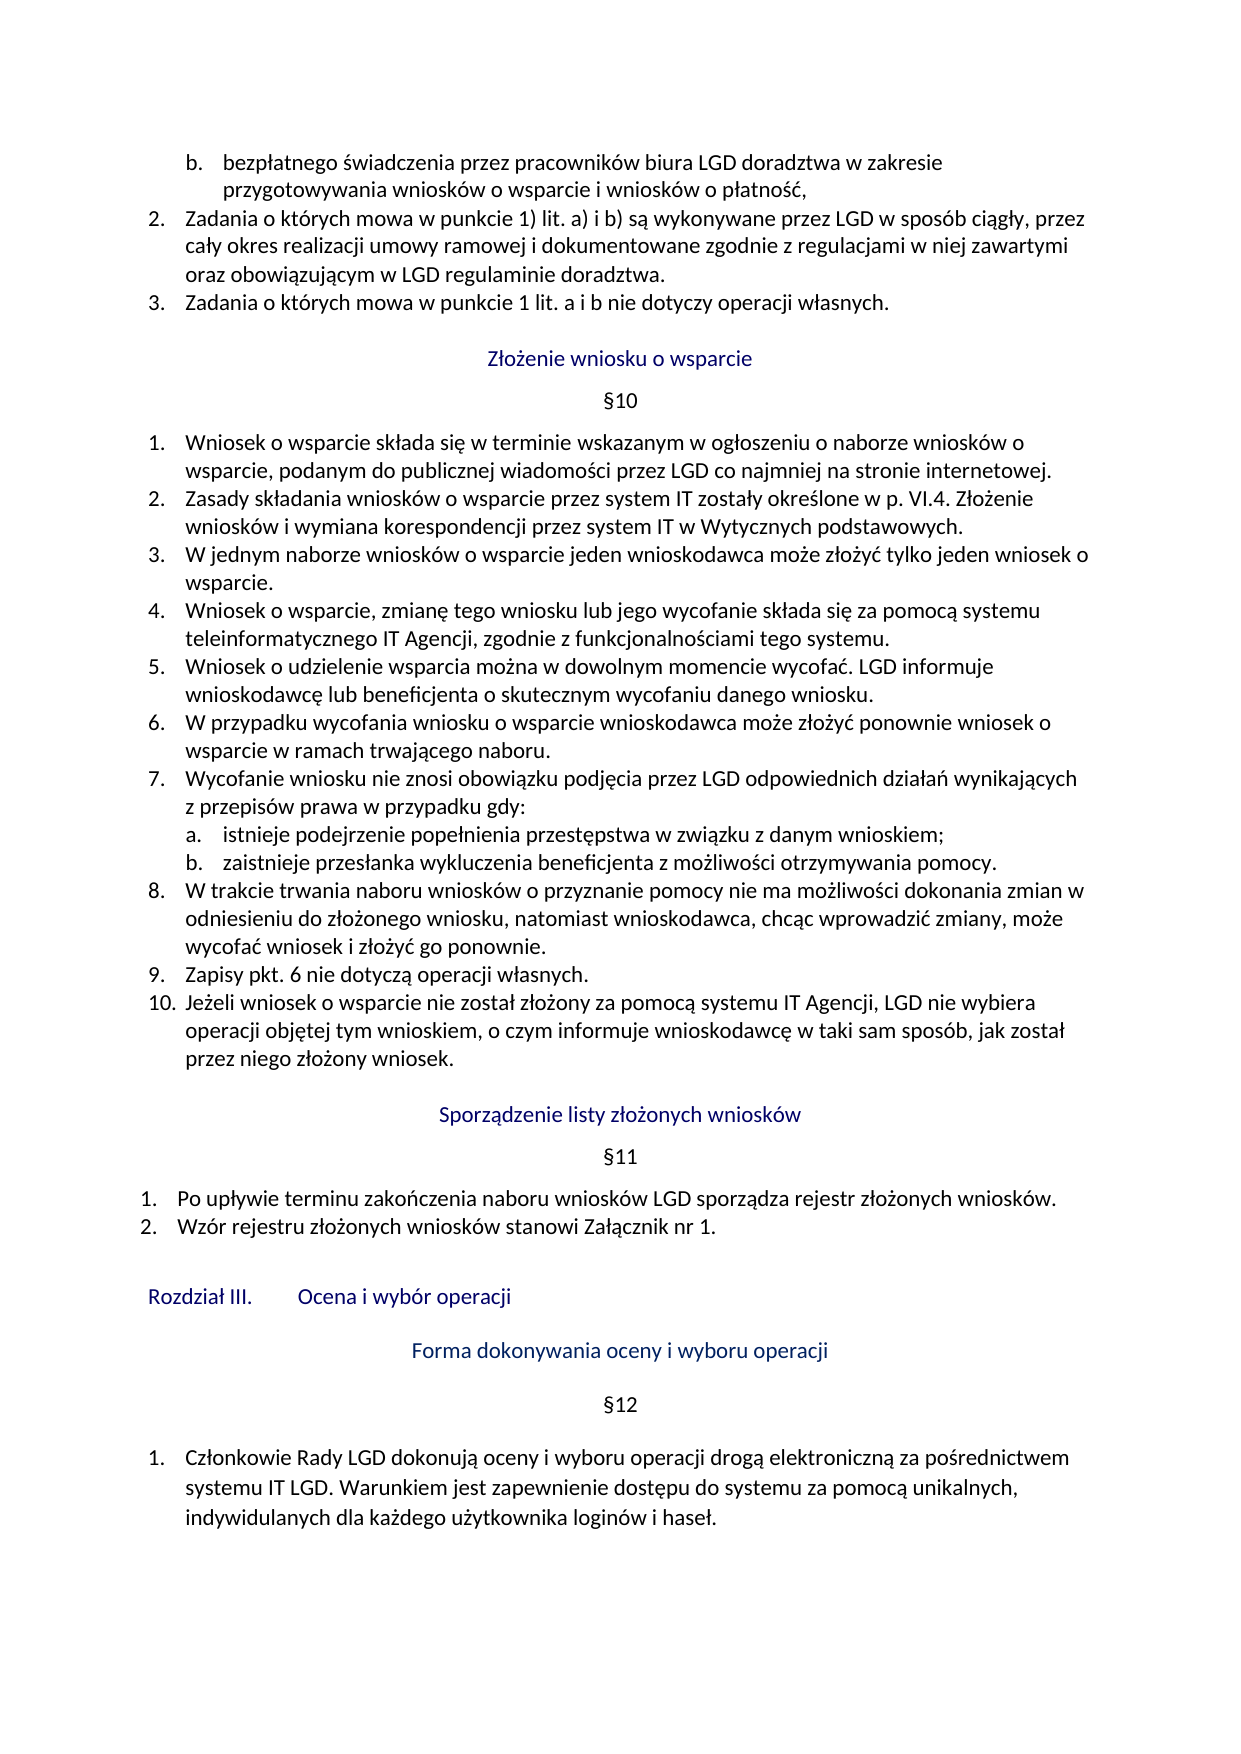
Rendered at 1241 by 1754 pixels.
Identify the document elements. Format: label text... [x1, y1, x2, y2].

list W trakcie trwania naboru wniosków o przyznanie pomocy nie ma możliwości dokonania zmian w odniesieniu do złożonego wniosku, natomiast wnioskodawca, chcąc wprowadzić zmiany, może wycofać wniosek i złożyć go ponownie. [148, 876, 1093, 960]
list istnieje podejrzenie popełnienia przestępstwa w związku z danym wnioskiem; [185, 820, 1093, 848]
list Zapisy pkt. 6 nie dotyczą operacji własnych. [148, 960, 1093, 988]
list Wycofanie wniosku nie znosi obowiązku podjęcia przez LGD odpowiednich działań wynikających z przepisów prawa w przypadku gdy: [148, 764, 1093, 820]
list Wniosek o udzielenie wsparcia można w dowolnym momencie wycofać. LGD informuje wnioskodawcę lub beneficjenta o skutecznym wycofaniu danego wniosku. [148, 652, 1093, 708]
text Sporządzenie listy złożonych wniosków [148, 1100, 1093, 1128]
list Jeżeli wniosek o wsparcie nie został złożony za pomocą systemu IT Agencji, LGD nie wybiera operacji objętej tym wnioskiem, o czym informuje wnioskodawcę w taki sam sposób, jak został przez niego złożony wniosek. [148, 988, 1093, 1072]
text Forma dokonywania oceny i wyboru operacji [148, 1337, 1093, 1365]
list Członkowie Rady LGD dokonują oceny i wyboru operacji drogą elektroniczną za pośrednictwem systemu IT LGD. Warunkiem jest zapewnienie dostępu do systemu za pomocą unikalnych, indywidulanych dla każdego użytkownika loginów i haseł. [148, 1443, 1093, 1531]
list Wzór rejestru złożonych wniosków stanowi Załącznik nr 1. [140, 1212, 1093, 1240]
text Złożenie wniosku o wsparcie [148, 344, 1093, 372]
list zaistnieje przesłanka wykluczenia beneficjenta z możliwości otrzymywania pomocy. [185, 848, 1093, 876]
list W przypadku wycofania wniosku o wsparcie wnioskodawca może złożyć ponownie wniosek o wsparcie w ramach trwającego naboru. [148, 708, 1093, 764]
text §11 [148, 1142, 1093, 1170]
list Zadania o których mowa w punkcie 1) lit. a) i b) są wykonywane przez LGD w sposób ciągły, przez cały okres realizacji umowy ramowej i dokumentowane zgodnie z regulacjami w niej zawartymi oraz obowiązującym w LGD regulaminie doradztwa. [148, 204, 1093, 288]
text §10 [148, 386, 1093, 414]
list Zasady składania wniosków o wsparcie przez system IT zostały określone w p. VI.4. Złożenie wniosków i wymiana korespondencji przez system IT w Wytycznych podstawowych. [148, 484, 1093, 540]
list Wniosek o wsparcie, zmianę tego wniosku lub jego wycofanie składa się za pomocą systemu teleinformatycznego IT Agencji, zgodnie z funkcjonalnościami tego systemu. [148, 596, 1093, 652]
text §12 [148, 1390, 1093, 1418]
list W jednym naborze wniosków o wsparcie jeden wnioskodawca może złożyć tylko jeden wniosek o wsparcie. [148, 540, 1093, 596]
text Ocena i wybór operacji [148, 1282, 1093, 1310]
list Po upływie terminu zakończenia naboru wniosków LGD sporządza rejestr złożonych wniosków. [140, 1184, 1093, 1212]
list Zadania o których mowa w punkcie 1 lit. a i b nie dotyczy operacji własnych. [148, 288, 1093, 316]
list Wniosek o wsparcie składa się w terminie wskazanym w ogłoszeniu o naborze wniosków o wsparcie, podanym do publicznej wiadomości przez LGD co najmniej na stronie internetowej. [148, 428, 1093, 484]
list bezpłatnego świadczenia przez pracowników biura LGD doradztwa w zakresie przygotowywania wniosków o wsparcie i wniosków o płatność, [185, 148, 1093, 204]
